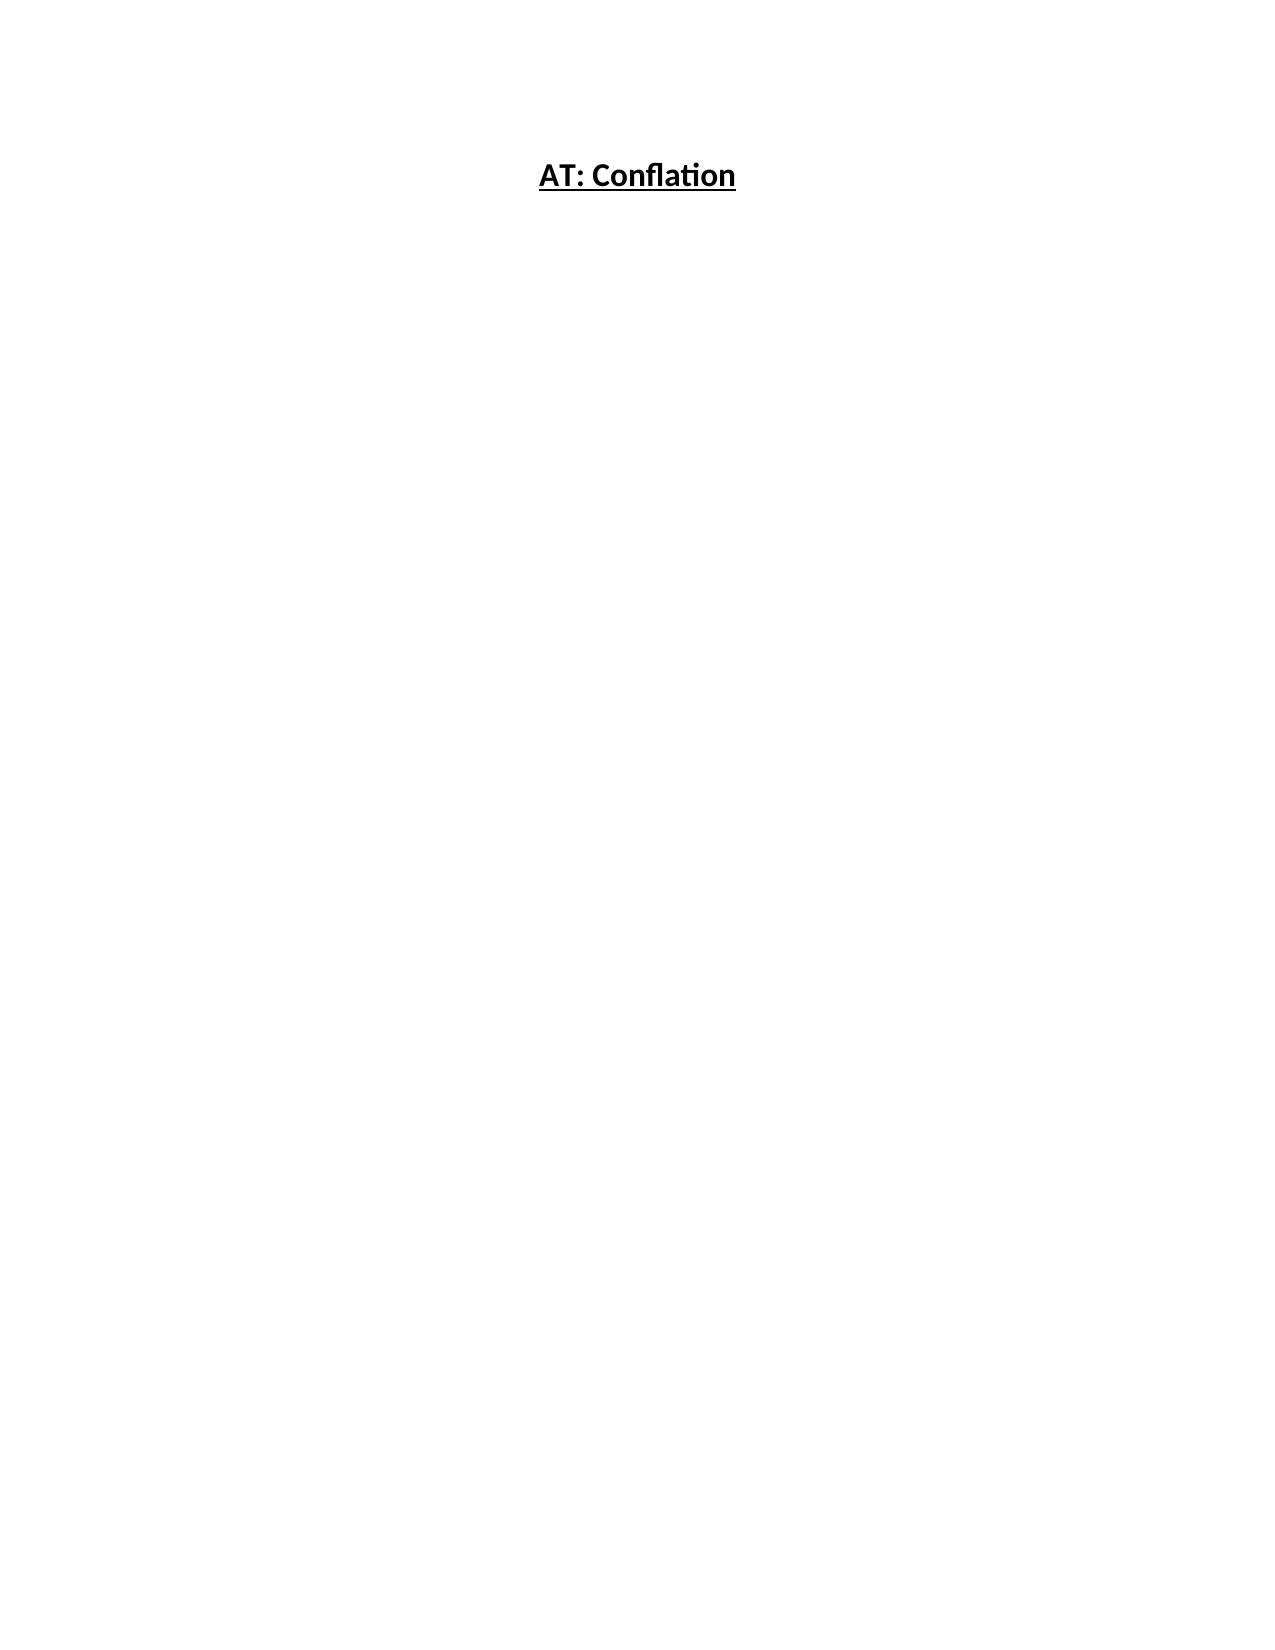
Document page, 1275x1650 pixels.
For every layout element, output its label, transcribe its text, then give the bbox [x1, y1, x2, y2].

subtitle AT: Conflation [150, 154, 1125, 195]
